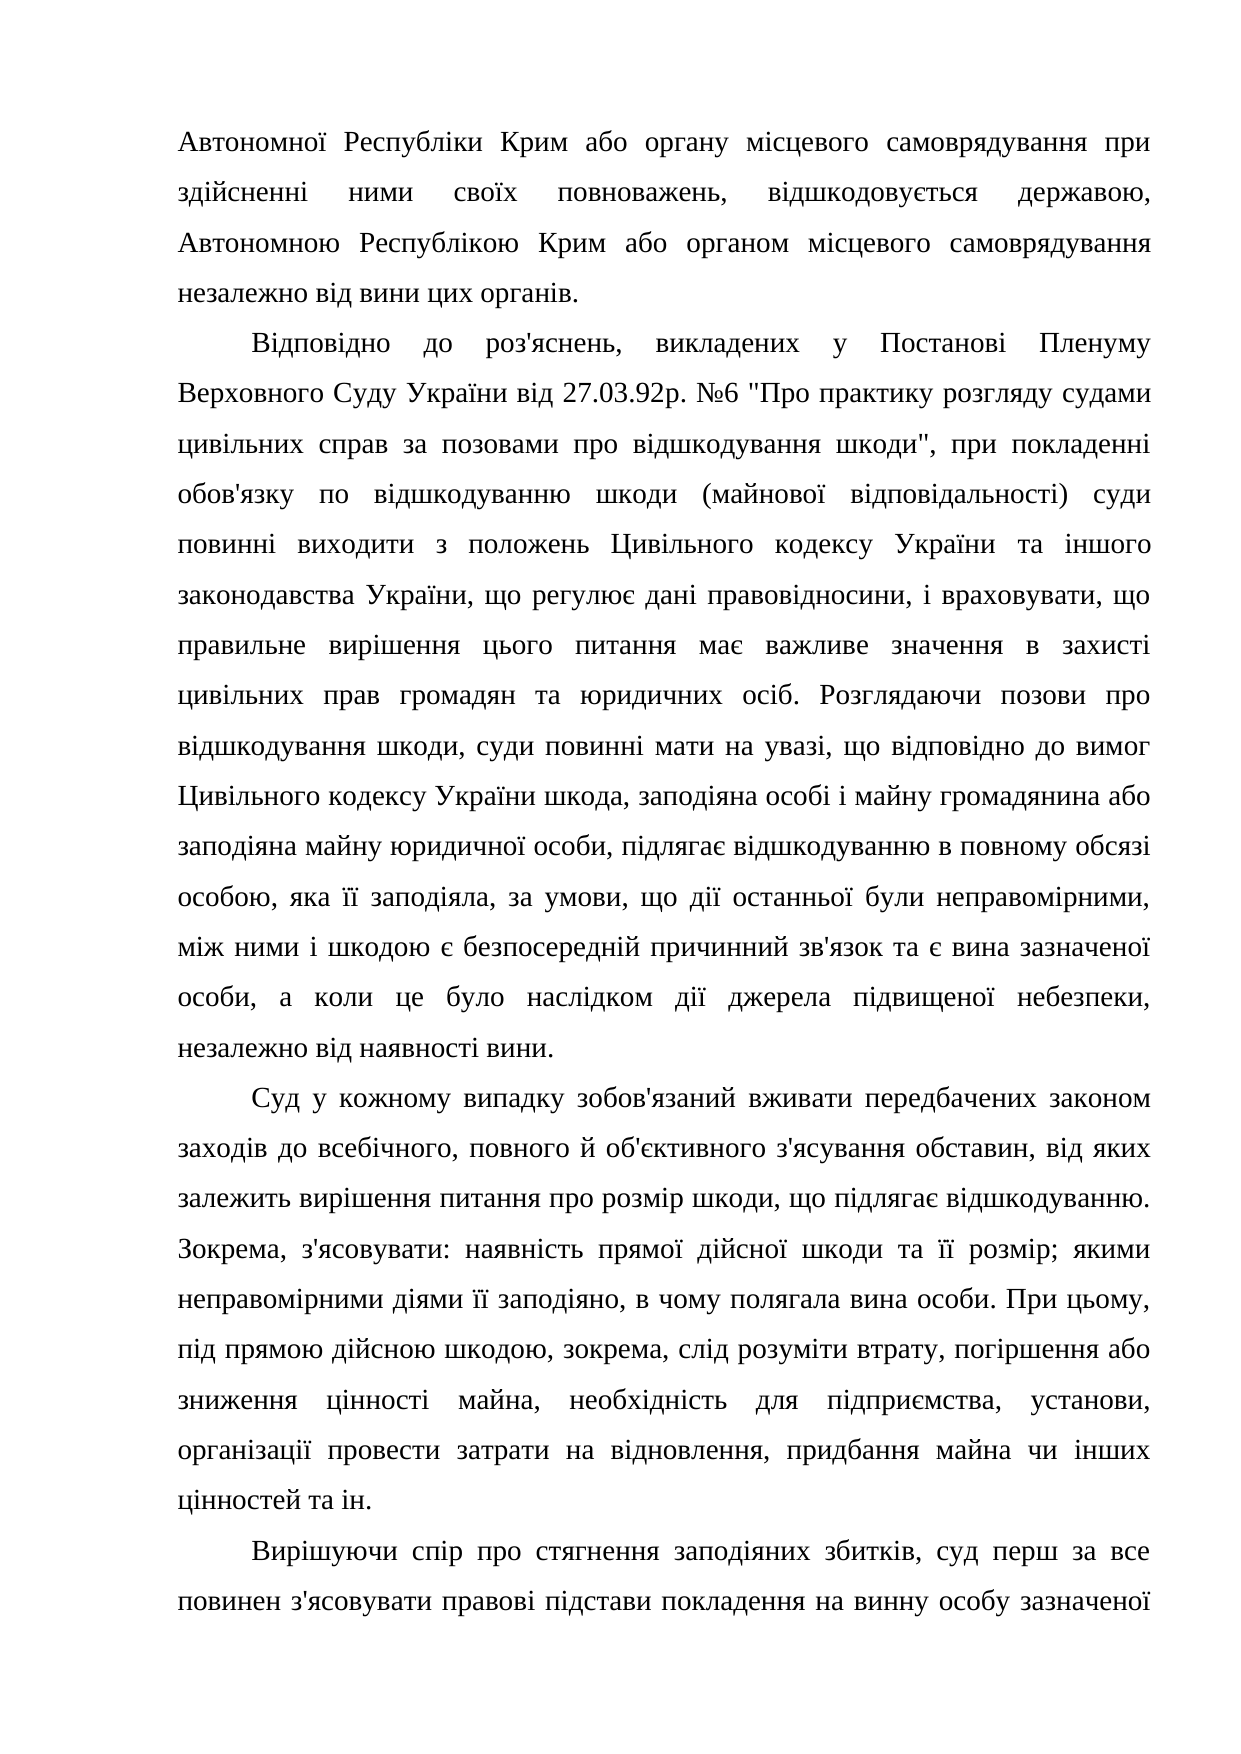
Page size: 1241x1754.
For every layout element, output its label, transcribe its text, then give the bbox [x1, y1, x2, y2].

text Відповідно до роз'яснень, викладених у Постанові Пленуму Верховного Суду України від 27.03.92р. №6 "Про практику розгляду судами цивільних справ за позовами про відшкодування шкоди", при покладенні обов'язку по відшкодуванню шкоди (майнової відповідальності) суди повинні виходити з положень Цивільного кодексу України та іншого законодавства України, що регулює дані правовідносини, і враховувати, що правильне вирішення цього питання має важливе значення в захисті цивільних прав громадян та юридичних осіб. Розглядаючи позови про відшкодування шкоди, суди повинні мати на увазі, що відповідно до вимог Цивільного кодексу України шкода, заподіяна особі і майну громадянина або заподіяна майну юридичної особи, підлягає відшкодуванню в повному обсязі особою, яка її заподіяла, за умови, що дії останньої були неправомірними, між ними і шкодою є безпосередній причинний зв'язок та є вина зазначеної особи, а коли це було наслідком дії джерела підвищеної небезпеки, незалежно від наявності вини. [177, 325, 1152, 1063]
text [177, 124, 1152, 308]
text Суд у кожному випадку зобов'язаний вживати передбачених законом заходів до всебічного, повного й об'єктивного з'ясування обставин, від яких залежить вирішення питання про розмір шкоди, що підлягає відшкодуванню. Зокрема, з'ясовувати: наявність прямої дійсної шкоди та її розмір; якими неправомірними діями її заподіяно, в чому полягала вина особи. При цьому, під прямою дійсною шкодою, зокрема, слід розуміти втрату, погіршення або зниження цінності майна, необхідність для підприємства, установи, організації провести затрати на відновлення, придбання майна чи інших цінностей та ін. [177, 1080, 1152, 1516]
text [177, 1533, 1152, 1617]
